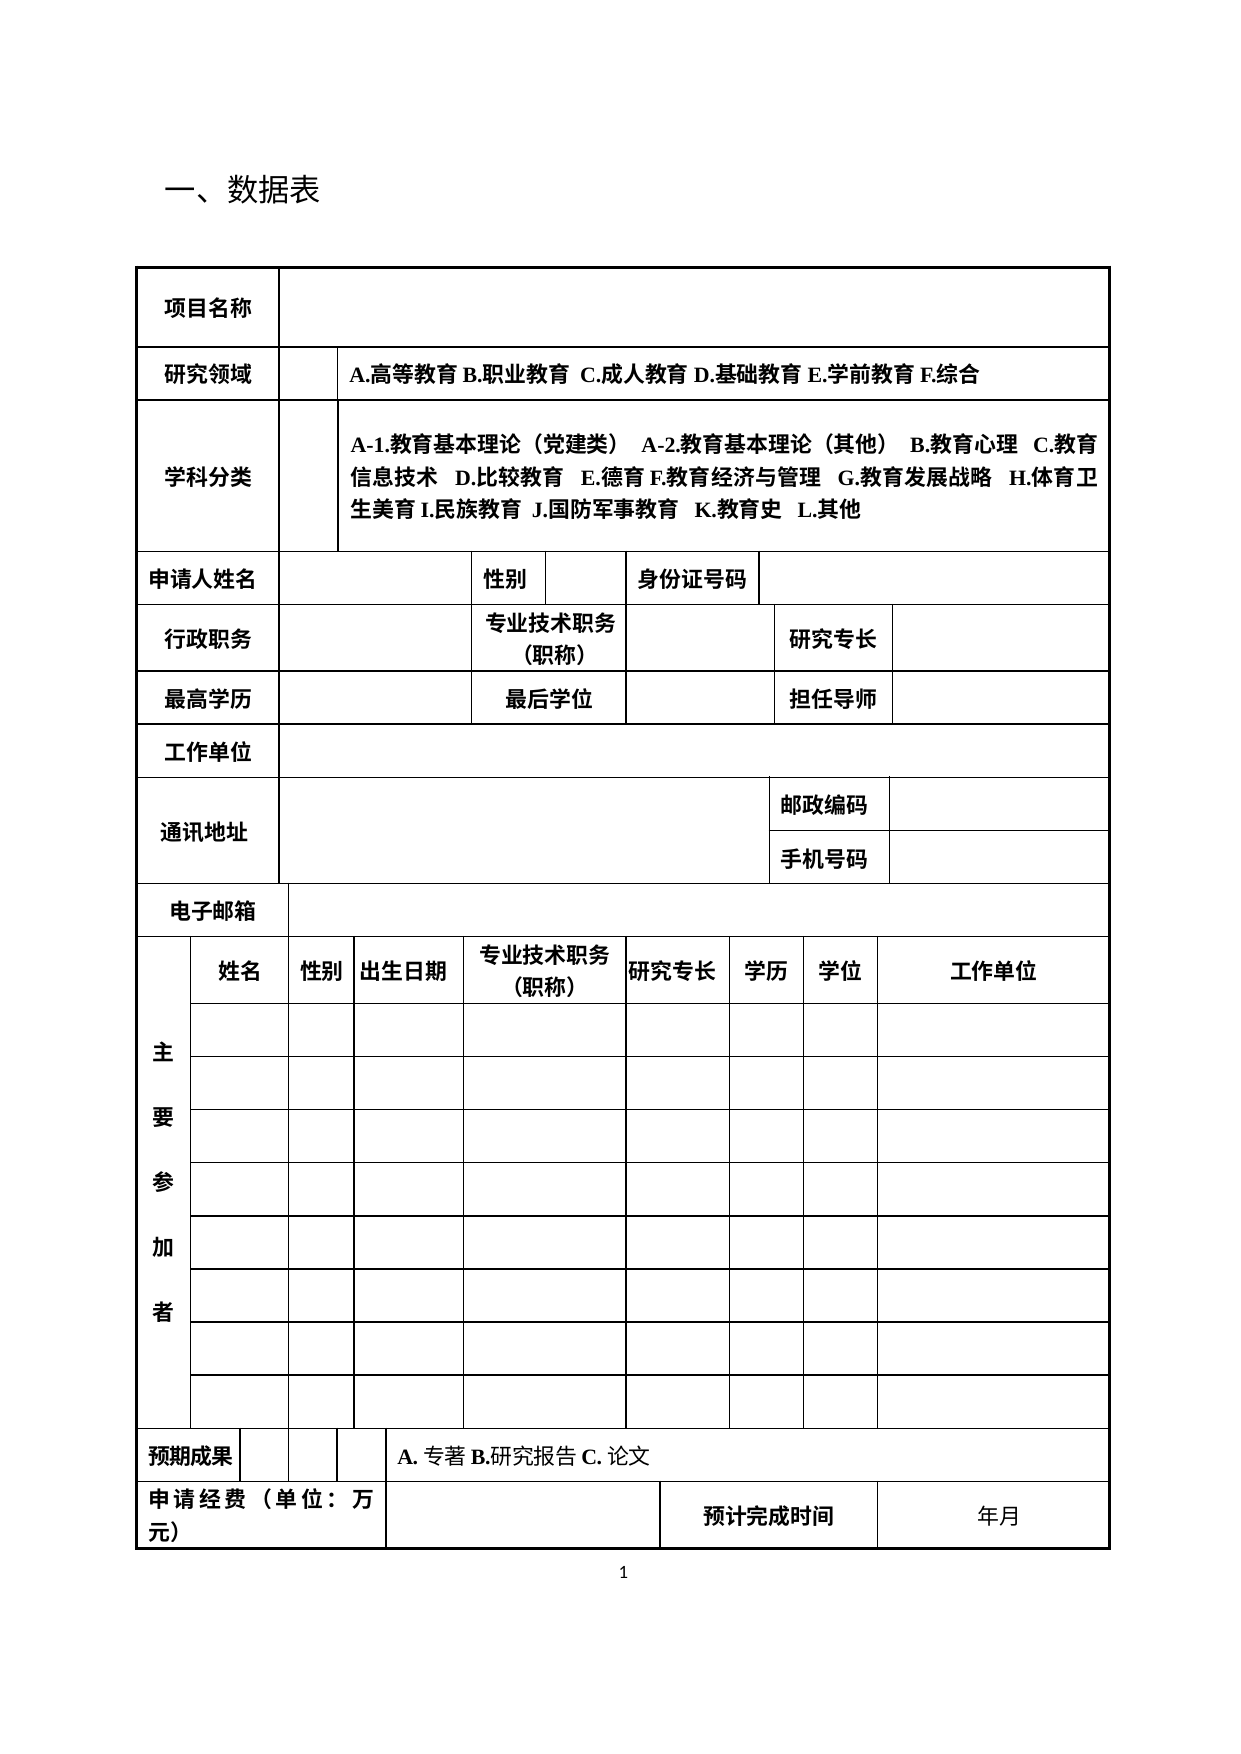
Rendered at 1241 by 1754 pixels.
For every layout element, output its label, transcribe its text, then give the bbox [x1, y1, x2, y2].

table_cell 预计完成时间 [661, 1482, 877, 1547]
table_cell [464, 1004, 625, 1056]
table_cell 出生日期 [355, 937, 463, 1002]
table_cell A.高等教育B.职业教育 C.成人教育 D.基础教育 E.学前教育 F.综合 [338, 348, 1108, 399]
table_cell [280, 725, 1108, 776]
table_cell [804, 1217, 877, 1268]
table_cell [191, 1323, 288, 1374]
table_cell [387, 1482, 659, 1547]
table_cell [464, 1376, 625, 1427]
table_cell [627, 1057, 729, 1109]
table_cell [804, 1376, 877, 1427]
table_cell 研究专长 [627, 937, 729, 1002]
table_cell [627, 605, 774, 670]
table_cell [804, 1110, 877, 1162]
table_cell [893, 672, 1108, 723]
table_cell [878, 1163, 1108, 1215]
table_cell 性别 [472, 552, 545, 604]
table_cell [280, 605, 471, 670]
table_cell A-1.教育基本理论（党建类） A-2.教育基本理论（其他） B.教育心理 C.教育信息技术 D.比较教育 E.德育F.教育经济与管理 G.教育发展战略 H.体育卫生美育I.民族教育 J.国防军事教育 K.教育史 L.其他 [339, 401, 1108, 551]
table_cell [289, 1270, 353, 1321]
table_cell [355, 1110, 463, 1162]
table_cell 性别 [289, 937, 353, 1002]
table_cell 电子邮箱 [138, 884, 288, 936]
table_cell [878, 1217, 1108, 1268]
table_cell 姓名 [191, 937, 288, 1002]
table_cell 最高学历 [138, 672, 278, 723]
table_cell [191, 1217, 288, 1268]
table_cell [355, 1376, 463, 1427]
table_cell [464, 1163, 625, 1215]
table_cell 申请人姓名 [138, 552, 278, 604]
table_cell [878, 1376, 1108, 1427]
table_cell [289, 1376, 353, 1427]
table_cell [191, 1163, 288, 1215]
table_cell [804, 1323, 877, 1374]
table_cell 手机号码 [770, 831, 889, 883]
table_cell 工作单位 [878, 937, 1108, 1002]
table_cell [280, 778, 769, 883]
table_cell [191, 1057, 288, 1109]
table_cell [464, 1217, 625, 1268]
table_cell [730, 1217, 803, 1268]
table_cell 担任导师 [775, 672, 892, 723]
table_cell [893, 605, 1108, 670]
table_cell 行政职务 [138, 605, 278, 670]
table_cell [191, 1110, 288, 1162]
table_cell 研究领域 [138, 348, 278, 399]
table_header [280, 269, 1108, 346]
table_cell [627, 1376, 729, 1427]
table_cell 学历 [730, 937, 803, 1002]
table_cell [191, 1004, 288, 1056]
table_cell [355, 1163, 463, 1215]
table_cell [627, 1217, 729, 1268]
table_cell [627, 1323, 729, 1374]
table_cell [730, 1004, 803, 1056]
table_cell [464, 1110, 625, 1162]
table_cell 年月 [878, 1482, 1108, 1547]
table_cell [289, 1323, 353, 1374]
table_cell 邮政编码 [770, 778, 889, 829]
table_cell [289, 1217, 353, 1268]
table_cell [730, 1057, 803, 1109]
table_cell [730, 1163, 803, 1215]
table_cell [878, 1270, 1108, 1321]
table_cell [878, 1323, 1108, 1374]
table_header 项目名称 [138, 269, 278, 346]
table_cell 专业技术职务（职称） [464, 937, 625, 1002]
table_cell [627, 1270, 729, 1321]
table_cell [627, 1110, 729, 1162]
table_cell A. 专著B.研究报告C. 论文 [387, 1429, 1108, 1481]
table_cell [464, 1323, 625, 1374]
table_cell [355, 1270, 463, 1321]
table_cell [355, 1217, 463, 1268]
table_cell 主 要 参 加 者 [138, 937, 190, 1427]
table_cell [730, 1323, 803, 1374]
table_cell [804, 1270, 877, 1321]
table_cell [289, 1163, 353, 1215]
table_cell [280, 348, 337, 399]
table_cell 专业技术职务（职称） [472, 605, 625, 670]
table_cell 最后学位 [472, 672, 625, 723]
table_cell 预期成果 [138, 1429, 239, 1481]
table_cell [878, 1057, 1108, 1109]
table_cell [280, 672, 471, 723]
table_cell [804, 1004, 877, 1056]
table_cell [338, 1429, 385, 1481]
table_cell [730, 1110, 803, 1162]
table_cell 研究专长 [775, 605, 892, 670]
table_cell 工作单位 [138, 725, 278, 776]
table_cell 学科分类 [138, 401, 278, 551]
table_cell [191, 1270, 288, 1321]
table_cell 通讯地址 [138, 778, 278, 883]
table_cell [289, 884, 1108, 936]
table_cell [289, 1110, 353, 1162]
table_cell [289, 1429, 336, 1481]
table_cell [627, 1163, 729, 1215]
table_cell [280, 401, 337, 551]
table_cell 身份证号码 [627, 552, 758, 604]
table_cell [355, 1057, 463, 1109]
table_cell [890, 831, 1108, 883]
table_cell [241, 1429, 288, 1481]
table_cell [355, 1323, 463, 1374]
text 一、数据表 [164, 155, 1092, 220]
table_cell [289, 1057, 353, 1109]
table_cell [890, 778, 1108, 829]
table_cell [878, 1004, 1108, 1056]
table_cell [730, 1270, 803, 1321]
table_cell [627, 1004, 729, 1056]
table_cell 申请经费（单位：万元） [138, 1482, 385, 1547]
table_cell [804, 1057, 877, 1109]
table_cell [627, 672, 774, 723]
table_cell [280, 552, 471, 604]
table_cell [878, 1110, 1108, 1162]
table_cell [546, 552, 625, 604]
table_cell [464, 1057, 625, 1109]
table_cell [191, 1376, 288, 1427]
table_cell [289, 1004, 353, 1056]
table_cell [804, 1163, 877, 1215]
table_cell 学位 [804, 937, 877, 1002]
table_cell [464, 1270, 625, 1321]
table_cell [355, 1004, 463, 1056]
table_cell [760, 552, 1108, 604]
table_cell [730, 1376, 803, 1427]
